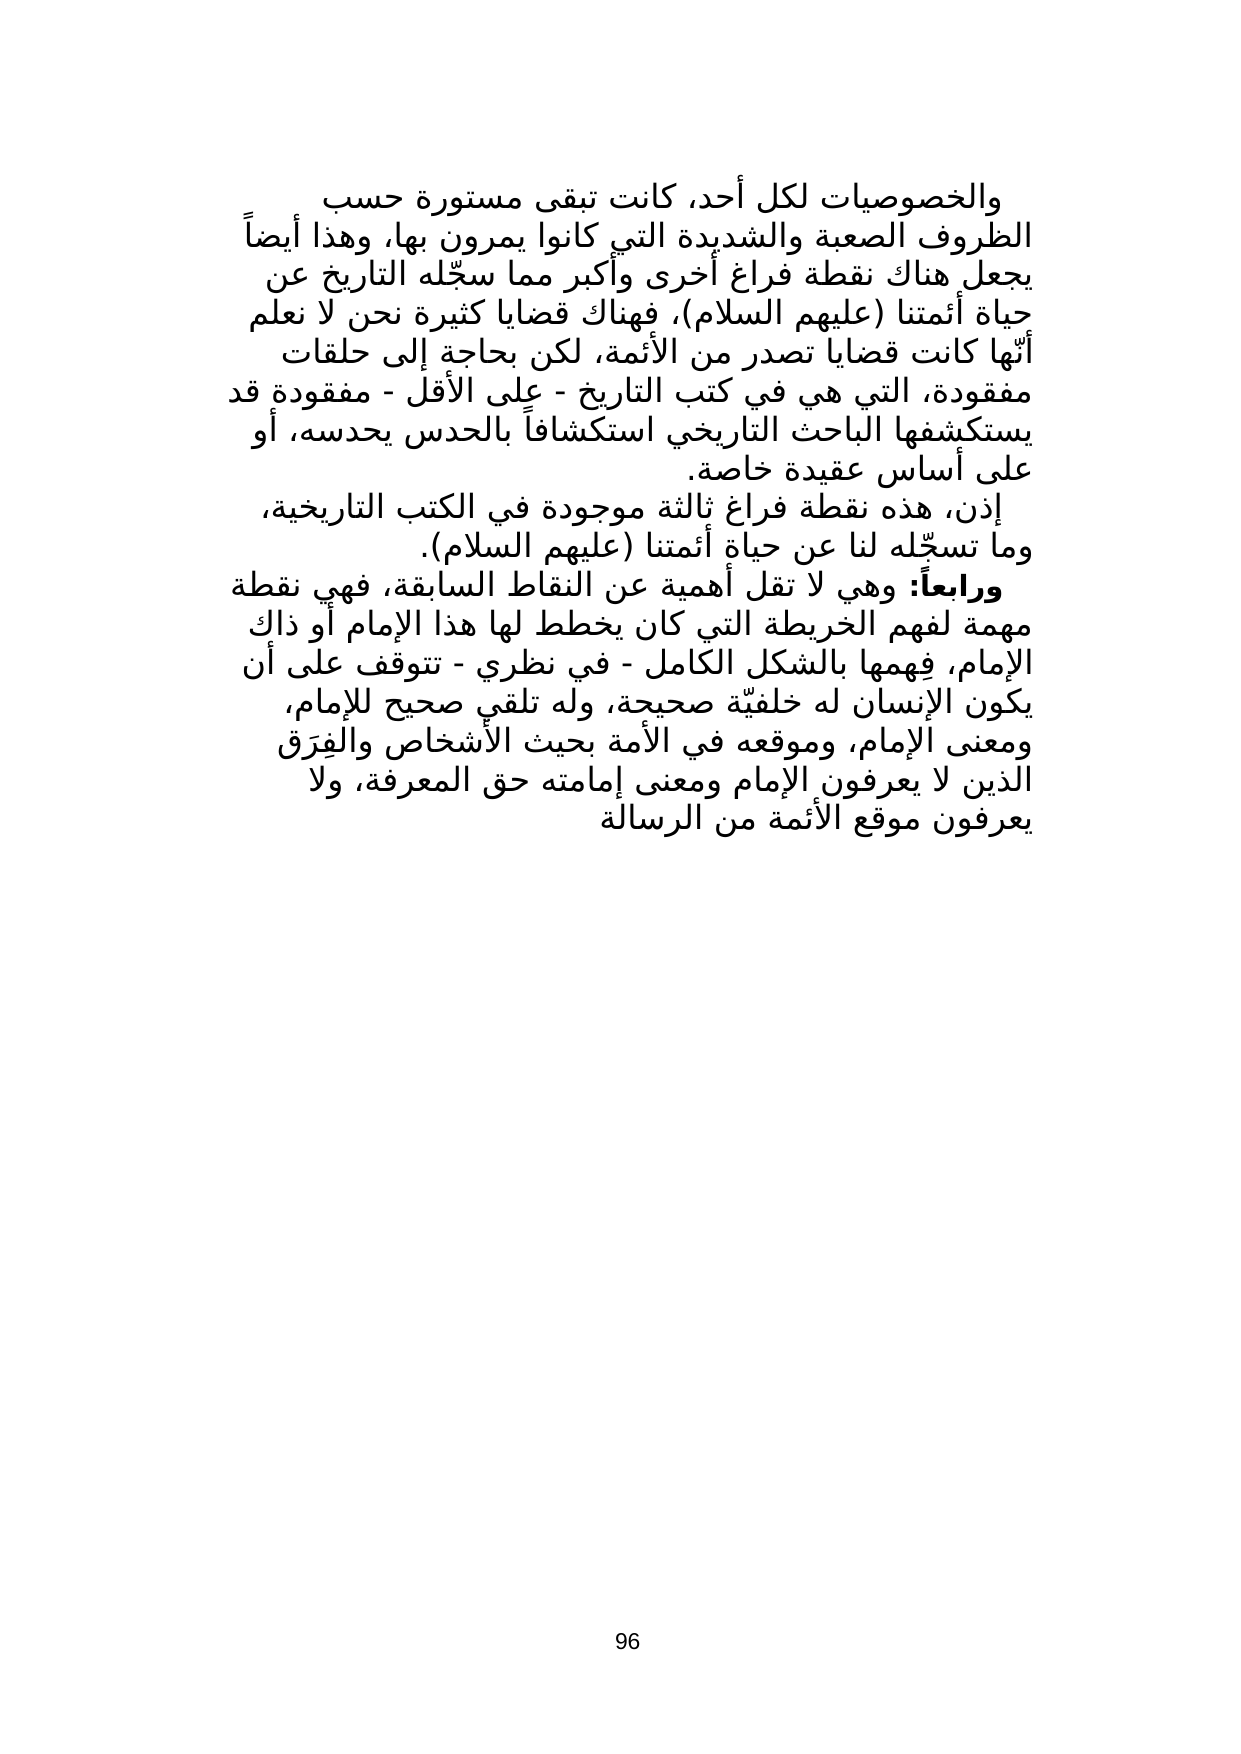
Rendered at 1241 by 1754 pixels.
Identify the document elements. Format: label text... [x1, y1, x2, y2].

text إذن، هذه نقطة فراغ ثالثة موجودة في الكتب التاريخية، وما تسجّله لنا عن حياة أئمتنا (عليهم السلام). [222, 488, 1033, 566]
text والخصوصيات لكل أحد، كانت تبقى مستورة حسب الظروف الصعبة والشديدة التي كانوا يمرون بها، وهذا أيضاً يجعل هناك نقطة فراغ أخرى وأكبر مما سجّله التاريخ عن حياة أئمتنا (عليهم السلام)، فهناك قضايا كثيرة نحن لا نعلم أنّها كانت قضايا تصدر من الأئمة، لكن بحاجة إلى حلقات مفقودة، التي هي في كتب التاريخ - على الأقل - مفقودة قد يستكشفها الباحث التاريخي استكشافاً بالحدس يحدسه، أو على أساس عقيدة خاصة. [222, 177, 1033, 488]
text ورابعاً: وهي لا تقل أهمية عن النقاط السابقة، فهي نقطة مهمة لفهم الخريطة التي كان يخطط لها هذا الإمام أو ذاك الإمام، فِهمها بالشكل الكامل - في نظري - تتوقف على أن يكون الإنسان له خلفيّة صحيحة، وله تلقي صحيح للإمام، ومعنى الإمام، وموقعه في الأمة بحيث الأشخاص والفِرَق الذين لا يعرفون الإمام ومعنى إمامته حق المعرفة، ولا يعرفون موقع الأئمة من الرسالة [222, 566, 1033, 838]
